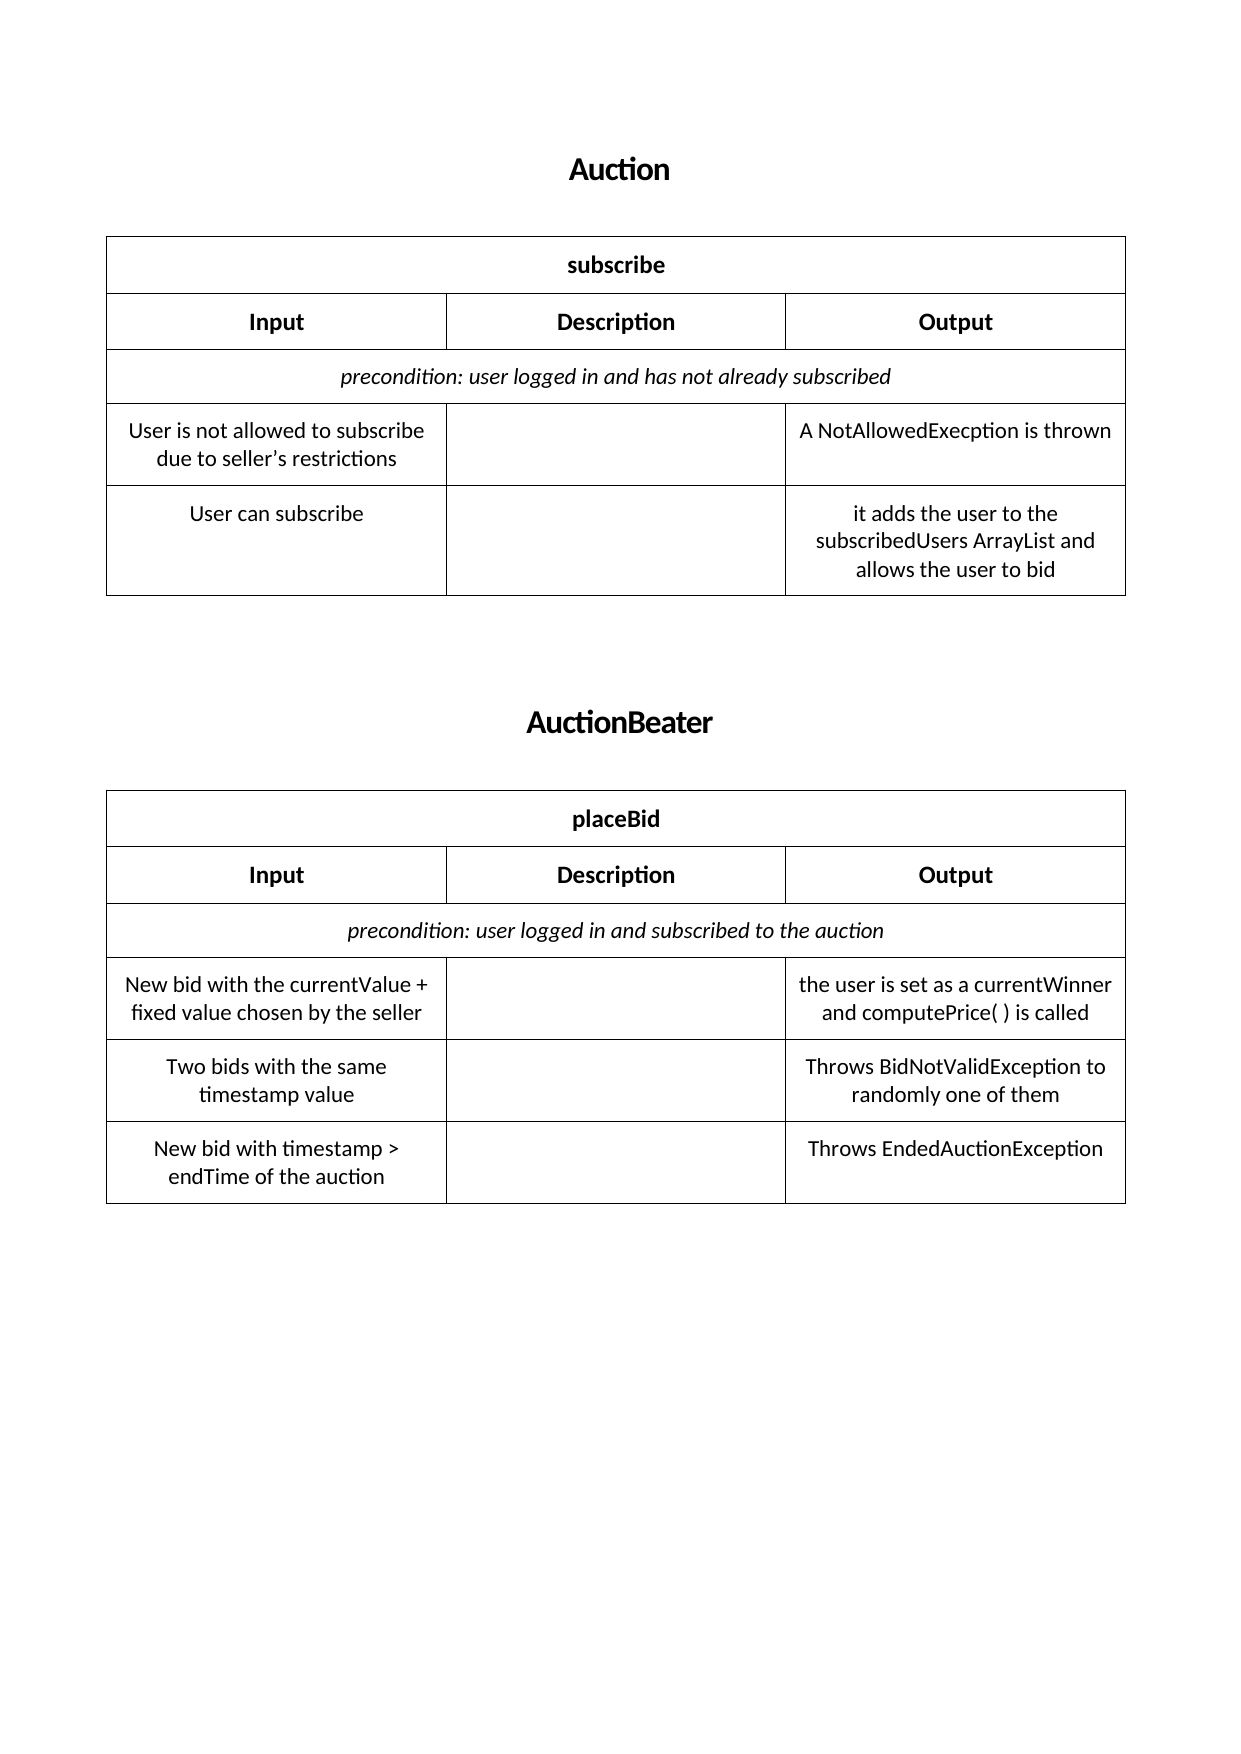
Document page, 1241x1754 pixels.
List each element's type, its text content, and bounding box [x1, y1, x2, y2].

table_cell Throws BidNotValidException to randomly one of them [786, 1040, 1125, 1121]
table_cell User can subscribe [107, 486, 446, 595]
table_cell [447, 486, 785, 595]
table_cell [447, 958, 785, 1039]
table_cell Output [786, 294, 1125, 349]
table_cell Description [447, 294, 785, 349]
table_cell User is not allowed to subscribe due to seller’s restrictions [107, 404, 446, 485]
table_cell Input [107, 847, 446, 903]
table_cell it adds the user to the subscribedUsers ArrayList and allows the user to bid [786, 486, 1125, 595]
table_cell New bid with the currentValue + fixed value chosen by the seller [107, 958, 446, 1039]
table_cell the user is set as a currentWinner and computePrice( ) is called [786, 958, 1125, 1039]
table_cell precondition: user logged in and subscribed to the auction [107, 904, 1125, 957]
table_cell Throws EndedAuctionException [786, 1122, 1125, 1203]
table_cell [447, 1122, 785, 1203]
table_header subscribe [107, 237, 1125, 292]
table_cell precondition: user logged in and has not already subscribed [107, 350, 1125, 403]
table_cell [447, 404, 785, 485]
table_cell Input [107, 294, 446, 349]
table_cell New bid with timestamp > endTime of the auction [107, 1122, 446, 1203]
table_cell Two bids with the same timestamp value [107, 1040, 446, 1121]
title Auction [118, 148, 1122, 188]
table_cell Description [447, 847, 785, 903]
table_cell A NotAllowedExecption is thrown [786, 404, 1125, 485]
title AuctionBeater [118, 701, 1122, 742]
table_header placeBid [107, 791, 1125, 846]
table_cell [447, 1040, 785, 1121]
table_cell Output [786, 847, 1125, 903]
